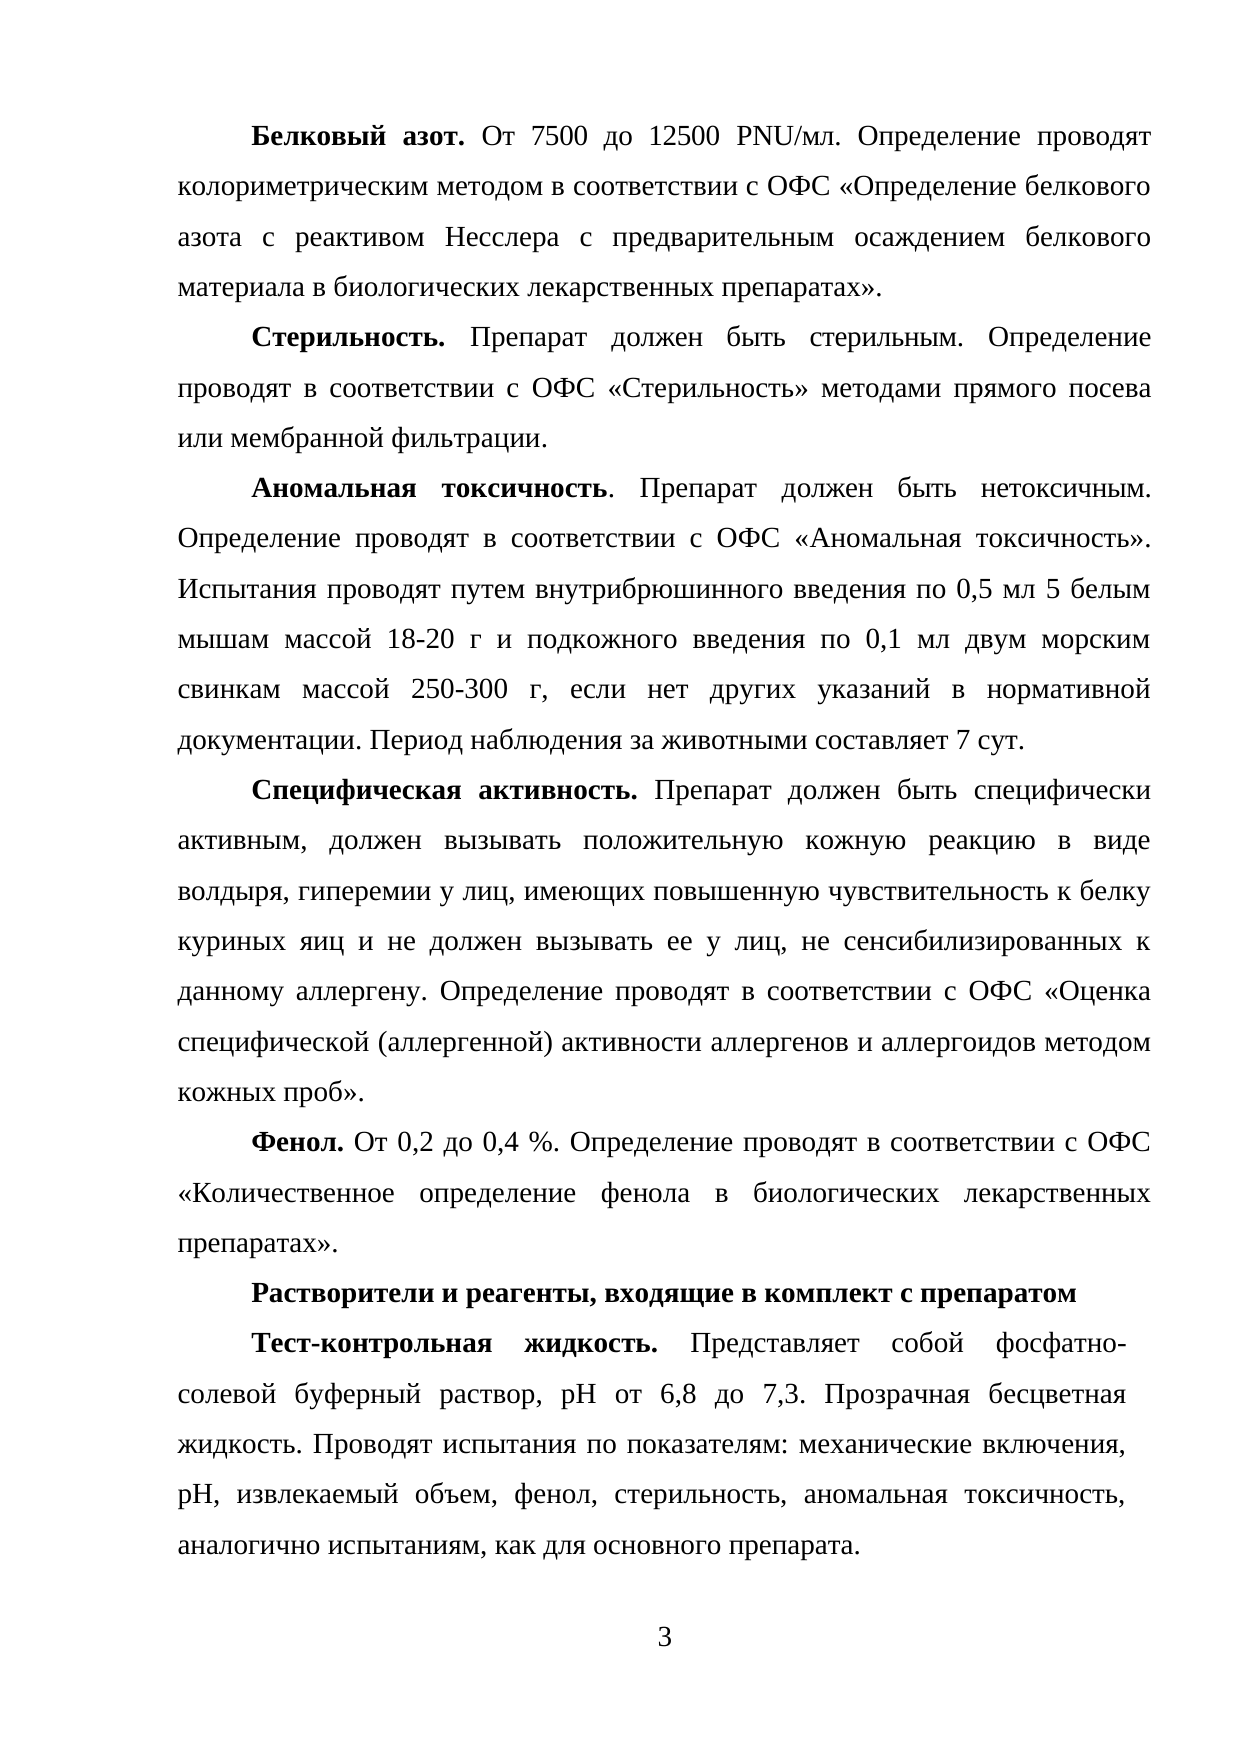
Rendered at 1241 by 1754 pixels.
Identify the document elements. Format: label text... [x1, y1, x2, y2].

text Тест-контрольная жидкость. Представляет собой фосфатно-солевой буферный раствор, рН от 6,8 до 7,3. Прозрачная бесцветная жидкость. Проводят испытания по показателям: механические включения, рН, извлекаемый объем, фенол, стерильность, аномальная токсичность, аналогично испытаниям, как для основного препарата. [177, 1326, 1127, 1560]
text Белковый азот. От 7500 до 12500 PNU/мл. Определение проводят колориметрическим методом в соответствии с ОФС «Определение белкового азота с реактивом Несслера с предварительным осаждением белкового материала в биологических лекарственных препаратах». [177, 118, 1152, 303]
text Фенол. От 0,2 до 0,4 %. Определение проводят в соответствии с ОФС «Количественное определение фенола в биологических лекарственных препаратах». [177, 1124, 1152, 1258]
text Стерильность. Препарат должен быть стерильным. Определение проводят в соответствии с ОФС «Стерильность» методами прямого посева или мембранной фильтрации. [177, 319, 1152, 453]
text Специфическая активность. Препарат должен быть специфически активным, должен вызывать положительную кожную реакцию в виде волдыря, гиперемии у лиц, имеющих повышенную чувствительность к белку куриных яиц и не должен вызывать ее у лиц, не сенсибилизированных к данному аллергену. Определение проводят в соответствии с ОФС «Оценка специфической (аллергенной) активности аллергенов и аллергоидов методом кожных проб». [177, 772, 1152, 1108]
text Аномальная токсичность. Препарат должен быть нетоксичным. Определение проводят в соответствии с ОФС «Аномальная токсичность». Испытания проводят путем внутрибрюшинного введения по 0,5 мл 5 белым мышам массой 18-20 г и подкожного введения по 0,1 мл двум морским свинкам массой 250-300 г, если нет других указаний в нормативной документации. Период наблюдения за животными составляет 7 сут. [177, 470, 1152, 755]
text Растворители и реагенты, входящие в комплект с препаратом [177, 1275, 1152, 1309]
